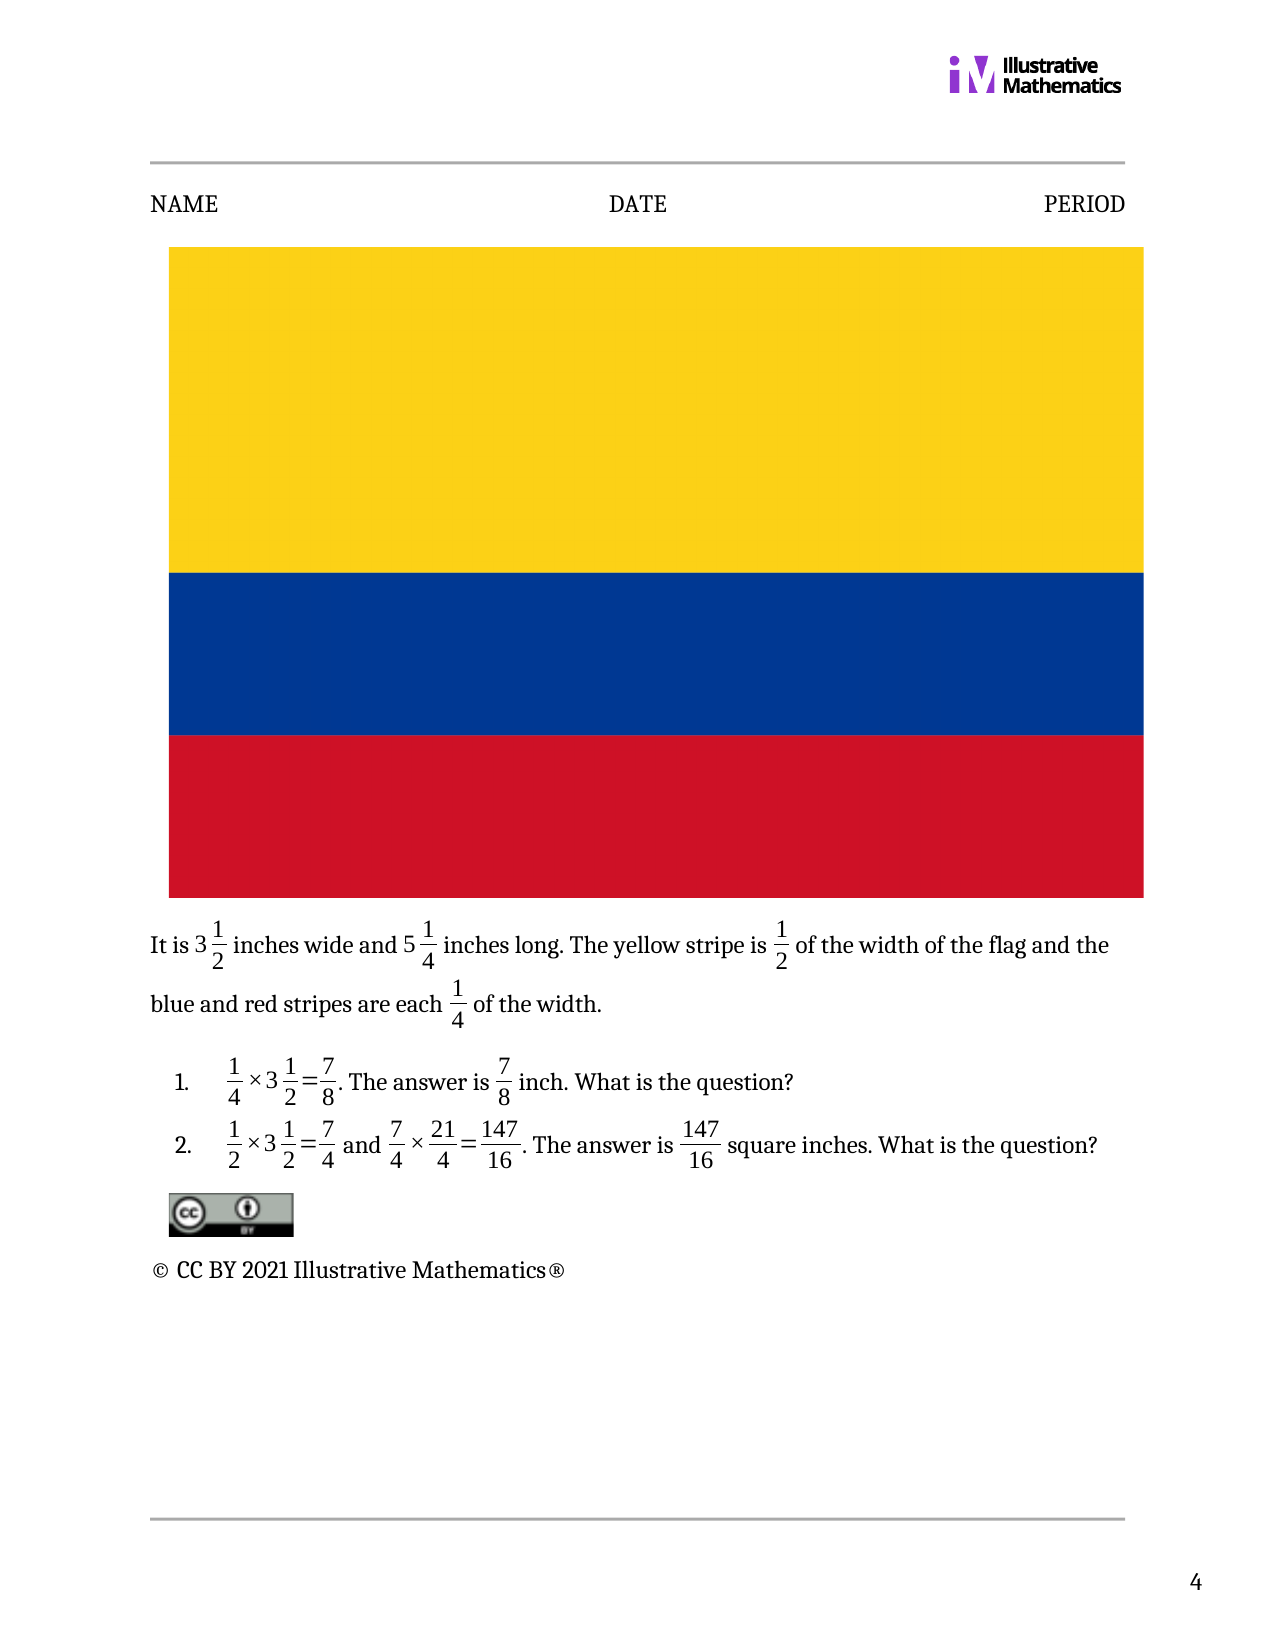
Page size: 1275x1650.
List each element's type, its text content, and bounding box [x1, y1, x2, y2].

list . The answer is inch. What is the question? [175, 1053, 1125, 1112]
picture [949, 55, 1121, 93]
picture [168, 247, 1144, 898]
picture [168, 1193, 294, 1237]
text © CC BY 2021 Illustrative Mathematics® [150, 1256, 1125, 1284]
list and . The answer is square inches. What is the question? [175, 1115, 1125, 1174]
text It is inches wide and inches long. The yellow stripe is of the width of the flag and the blue and red stripes are each of the width. [150, 916, 1125, 1034]
